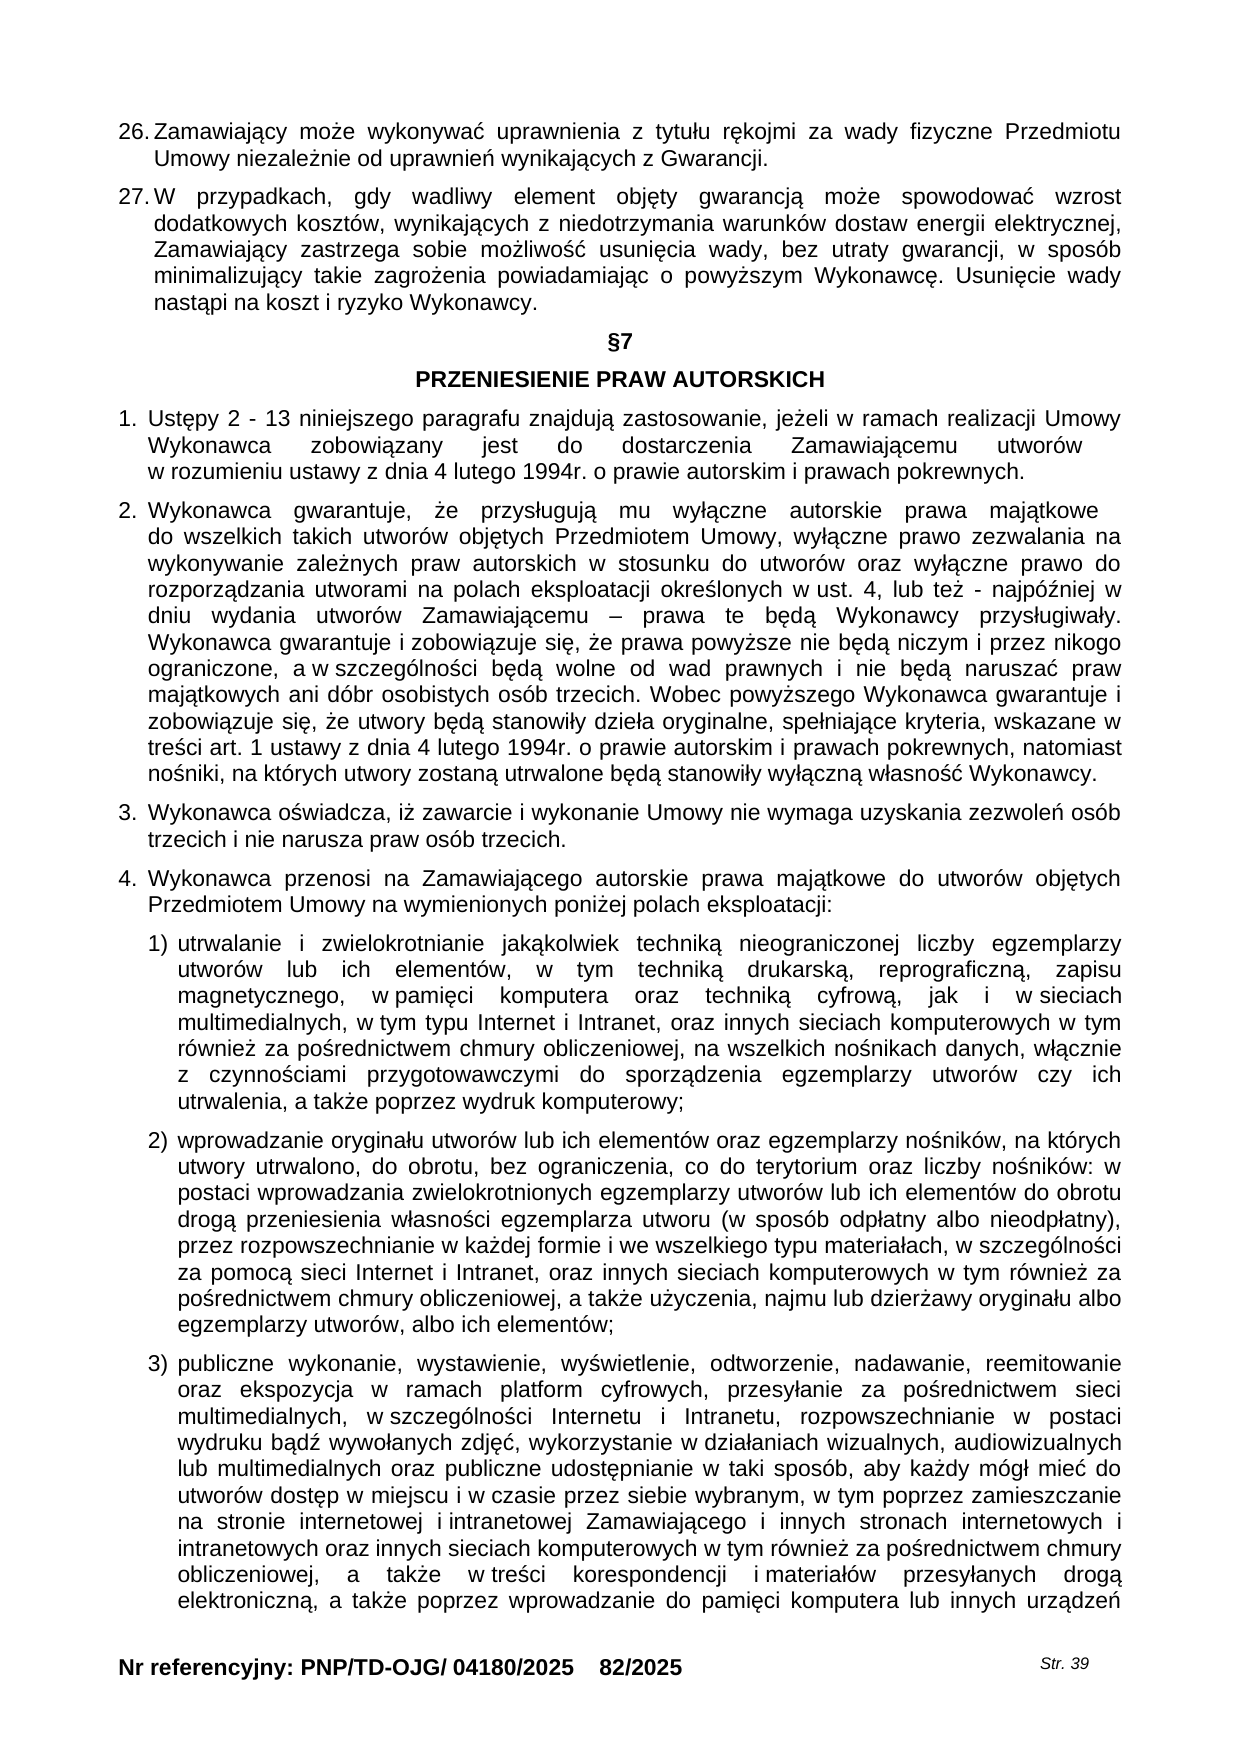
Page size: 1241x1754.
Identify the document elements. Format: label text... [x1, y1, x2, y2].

list wprowadzanie oryginału utworów lub ich elementów oraz egzemplarzy nośników, na których utwory utrwalono, do obrotu, bez ograniczenia, co do terytorium oraz liczby nośników: w postaci wprowadzania zwielokrotnionych egzemplarzy utworów lub ich elementów do obrotu drogą przeniesienia własności egzemplarza utworu (w sposób odpłatny albo nieodpłatny), przez rozpowszechnianie w każdej formie i we wszelkiego typu materiałach, w szczególności za pomocą sieci Internet i Intranet, oraz innych sieciach komputerowych w tym również za pośrednictwem chmury obliczeniowej, a także użyczenia, najmu lub dzierżawy oryginału albo egzemplarzy utworów, albo ich elementów; [148, 1127, 1122, 1337]
list Ustępy 2 - 13 niniejszego paragrafu znajdują zastosowanie, jeżeli w ramach realizacji Umowy Wykonawca zobowiązany jest do dostarczenia Zamawiającemu utworów w rozumieniu ustawy z dnia 4 lutego 1994r. o prawie autorskim i prawach pokrewnych. [118, 405, 1122, 484]
list §7 [118, 328, 1122, 354]
list Wykonawca gwarantuje, że przysługują mu wyłączne autorskie prawa majątkowe do wszelkich takich utworów objętych Przedmiotem Umowy, wyłączne prawo zezwalania na wykonywanie zależnych praw autorskich w stosunku do utworów oraz wyłączne prawo do rozporządzania utworami na polach eksploatacji określonych w ust. 4, lub też - najpóźniej w dniu wydania utworów Zamawiającemu – prawa te będą Wykonawcy przysługiwały. Wykonawca gwarantuje i zobowiązuje się, że prawa powyższe nie będą niczym i przez nikogo ograniczone, a w szczególności będą wolne od wad prawnych i nie będą naruszać praw majątkowych ani dóbr osobistych osób trzecich. Wobec powyższego Wykonawca gwarantuje i zobowiązuje się, że utwory będą stanowiły dzieła oryginalne, spełniające kryteria, wskazane w treści art. 1 ustawy z dnia 4 lutego 1994r. o prawie autorskim i prawach pokrewnych, natomiast nośniki, na których utwory zostaną utrwalone będą stanowiły wyłączną własność Wykonawcy. [118, 497, 1122, 787]
list Wykonawca przenosi na Zamawiającego autorskie prawa majątkowe do utworów objętych Przedmiotem Umowy na wymienionych poniżej polach eksploatacji: [118, 864, 1122, 917]
list PRZENIESIENIE PRAW AUTORSKICH [118, 366, 1122, 393]
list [148, 1350, 1122, 1614]
list Wykonawca oświadcza, iż zawarcie i wykonanie Umowy nie wymaga uzyskania zezwoleń osób trzecich i nie narusza praw osób trzecich. [118, 799, 1122, 852]
list Zamawiający może wykonywać uprawnienia z tytułu rękojmi za wady fizyczne Przedmiotu Umowy niezależnie od uprawnień wynikających z Gwarancji. [118, 118, 1122, 171]
list utrwalanie i zwielokrotnianie jakąkolwiek techniką nieograniczonej liczby egzemplarzy utworów lub ich elementów, w tym techniką drukarską, reprograficzną, zapisu magnetycznego, w pamięci komputera oraz techniką cyfrową, jak i w sieciach multimedialnych, w tym typu Internet i Intranet, oraz innych sieciach komputerowych w tym również za pośrednictwem chmury obliczeniowej, na wszelkich nośnikach danych, włącznie z czynnościami przygotowawczymi do sporządzenia egzemplarzy utworów czy ich utrwalenia, a także poprzez wydruk komputerowy; [148, 930, 1122, 1114]
list W przypadkach, gdy wadliwy element objęty gwarancją może spowodować wzrost dodatkowych kosztów, wynikających z niedotrzymania warunków dostaw energii elektrycznej, Zamawiający zastrzega sobie możliwość usunięcia wady, bez utraty gwarancji, w sposób minimalizujący takie zagrożenia powiadamiając o powyższym Wykonawcę. Usunięcie wady nastąpi na koszt i ryzyko Wykonawcy. [118, 183, 1122, 315]
